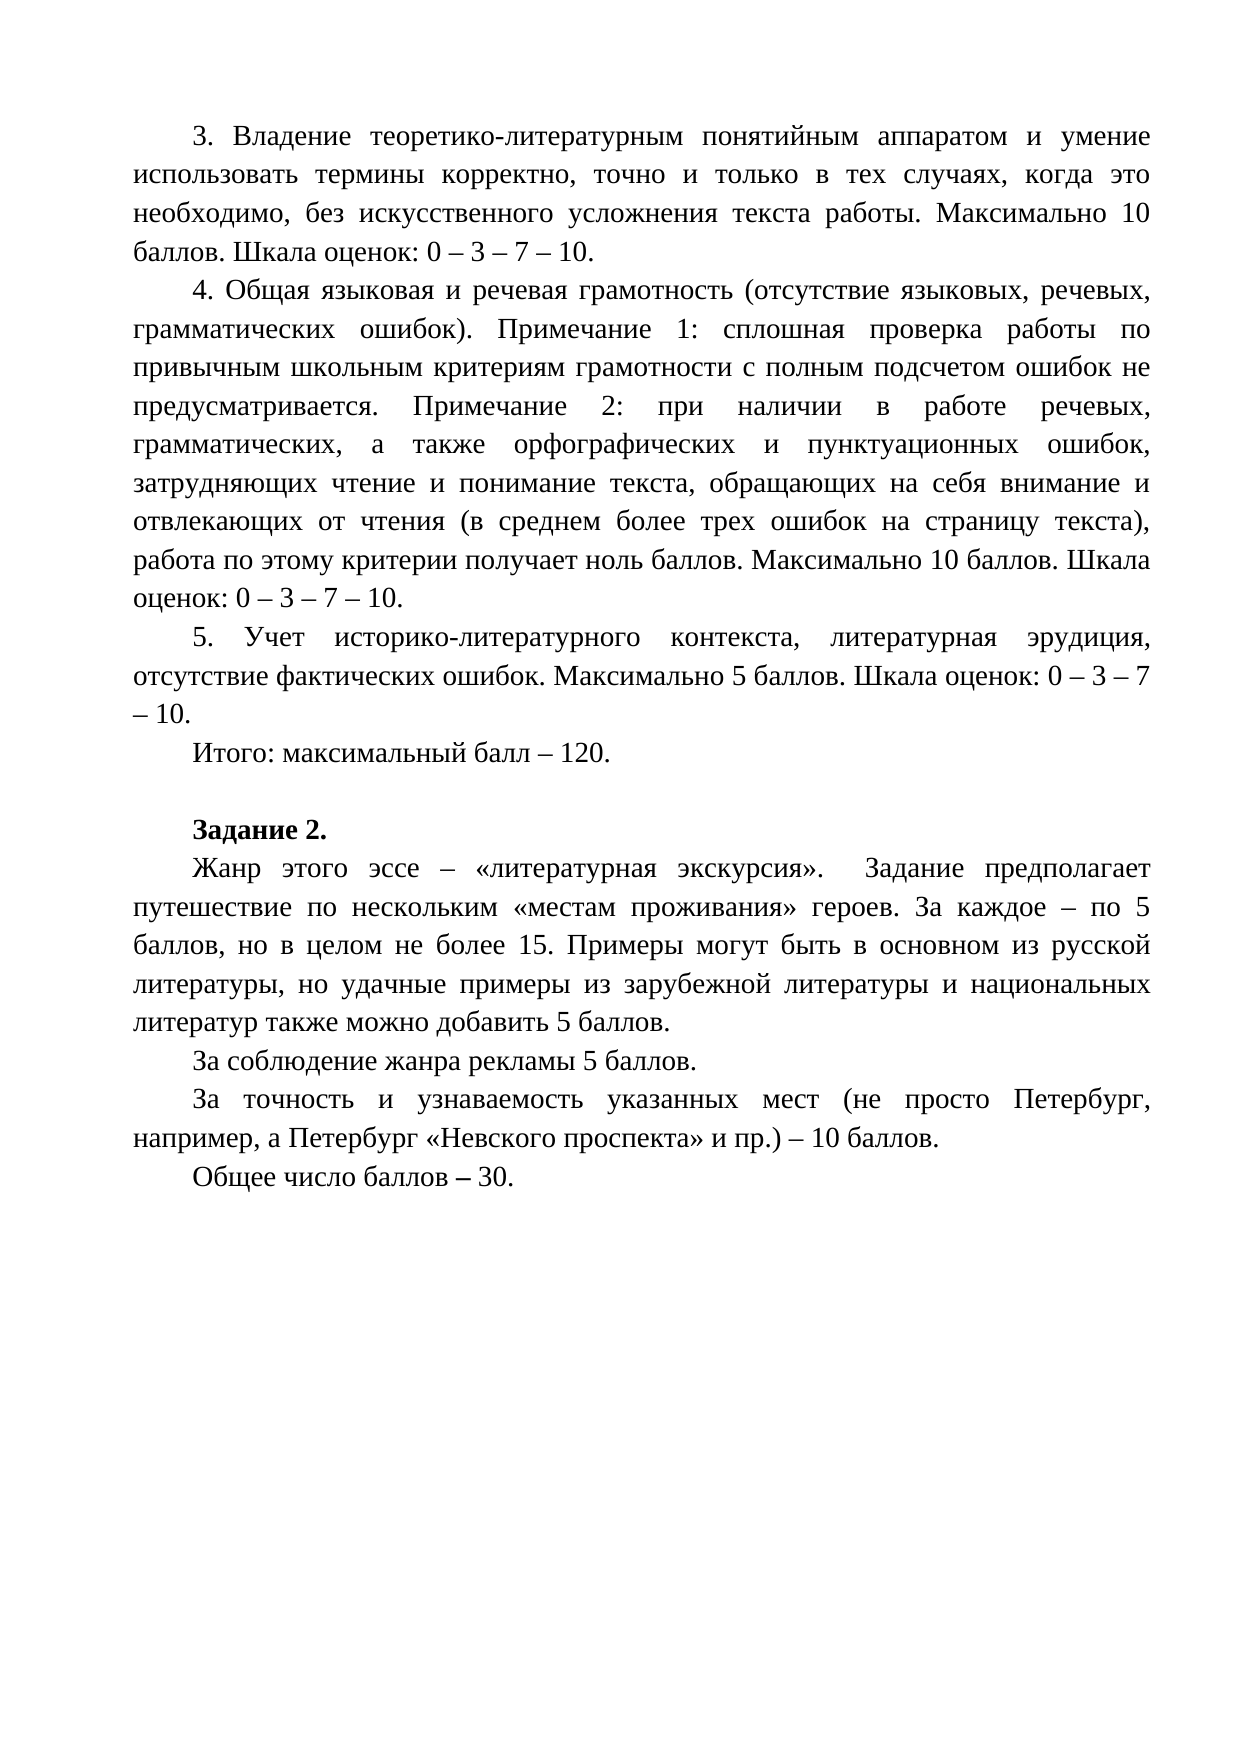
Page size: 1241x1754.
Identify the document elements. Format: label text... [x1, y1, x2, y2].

subtitle Задание 2. [133, 812, 1152, 845]
text 5. Учет историко-литературного контекста, литературная эрудиция, отсутствие фактических ошибок. Максимально 5 баллов. Шкала оценок: 0 – 3 – 7 – 10. [133, 619, 1152, 730]
subtitle Общее число баллов – 30. [133, 1159, 1152, 1192]
text 4. Общая языковая и речевая грамотность (отсутствие языковых, речевых, грамматических ошибок). Примечание 1: сплошная проверка работы по привычным школьным критериям грамотности с полным подсчетом ошибок не предусматривается. Примечание 2: при наличии в работе речевых, грамматических, а также орфографических и пунктуационных ошибок, затрудняющих чтение и понимание текста, обращающих на себя внимание и отвлекающих от чтения (в среднем более трех ошибок на страницу текста), работа по этому критерии получает ноль баллов. Максимально 10 баллов. Шкала оценок: 0 – 3 – 7 – 10. [133, 272, 1152, 614]
text Итого: максимальный балл – 120. [133, 735, 1152, 768]
subtitle Жанр этого эссе – «литературная экскурсия». Задание предполагает путешествие по нескольким «местам проживания» героев. За каждое – по 5 баллов, но в целом не более 15. Примеры могут быть в основном из русской литературы, но удачные примеры из зарубежной литературы и национальных литератур также можно добавить 5 баллов. [133, 850, 1152, 1038]
text 3. Владение теоретико-литературным понятийным аппаратом и умение использовать термины корректно, точно и только в тех случаях, когда это необходимо, без искусственного усложнения текста работы. Максимально 10 баллов. Шкала оценок: 0 – 3 – 7 – 10. [133, 118, 1152, 267]
subtitle За соблюдение жанра рекламы 5 баллов. [133, 1043, 1152, 1077]
subtitle За точность и узнаваемость указанных мест (не просто Петербург, например, а Петербург «Невского проспекта» и пр.) – 10 баллов. [133, 1082, 1152, 1154]
